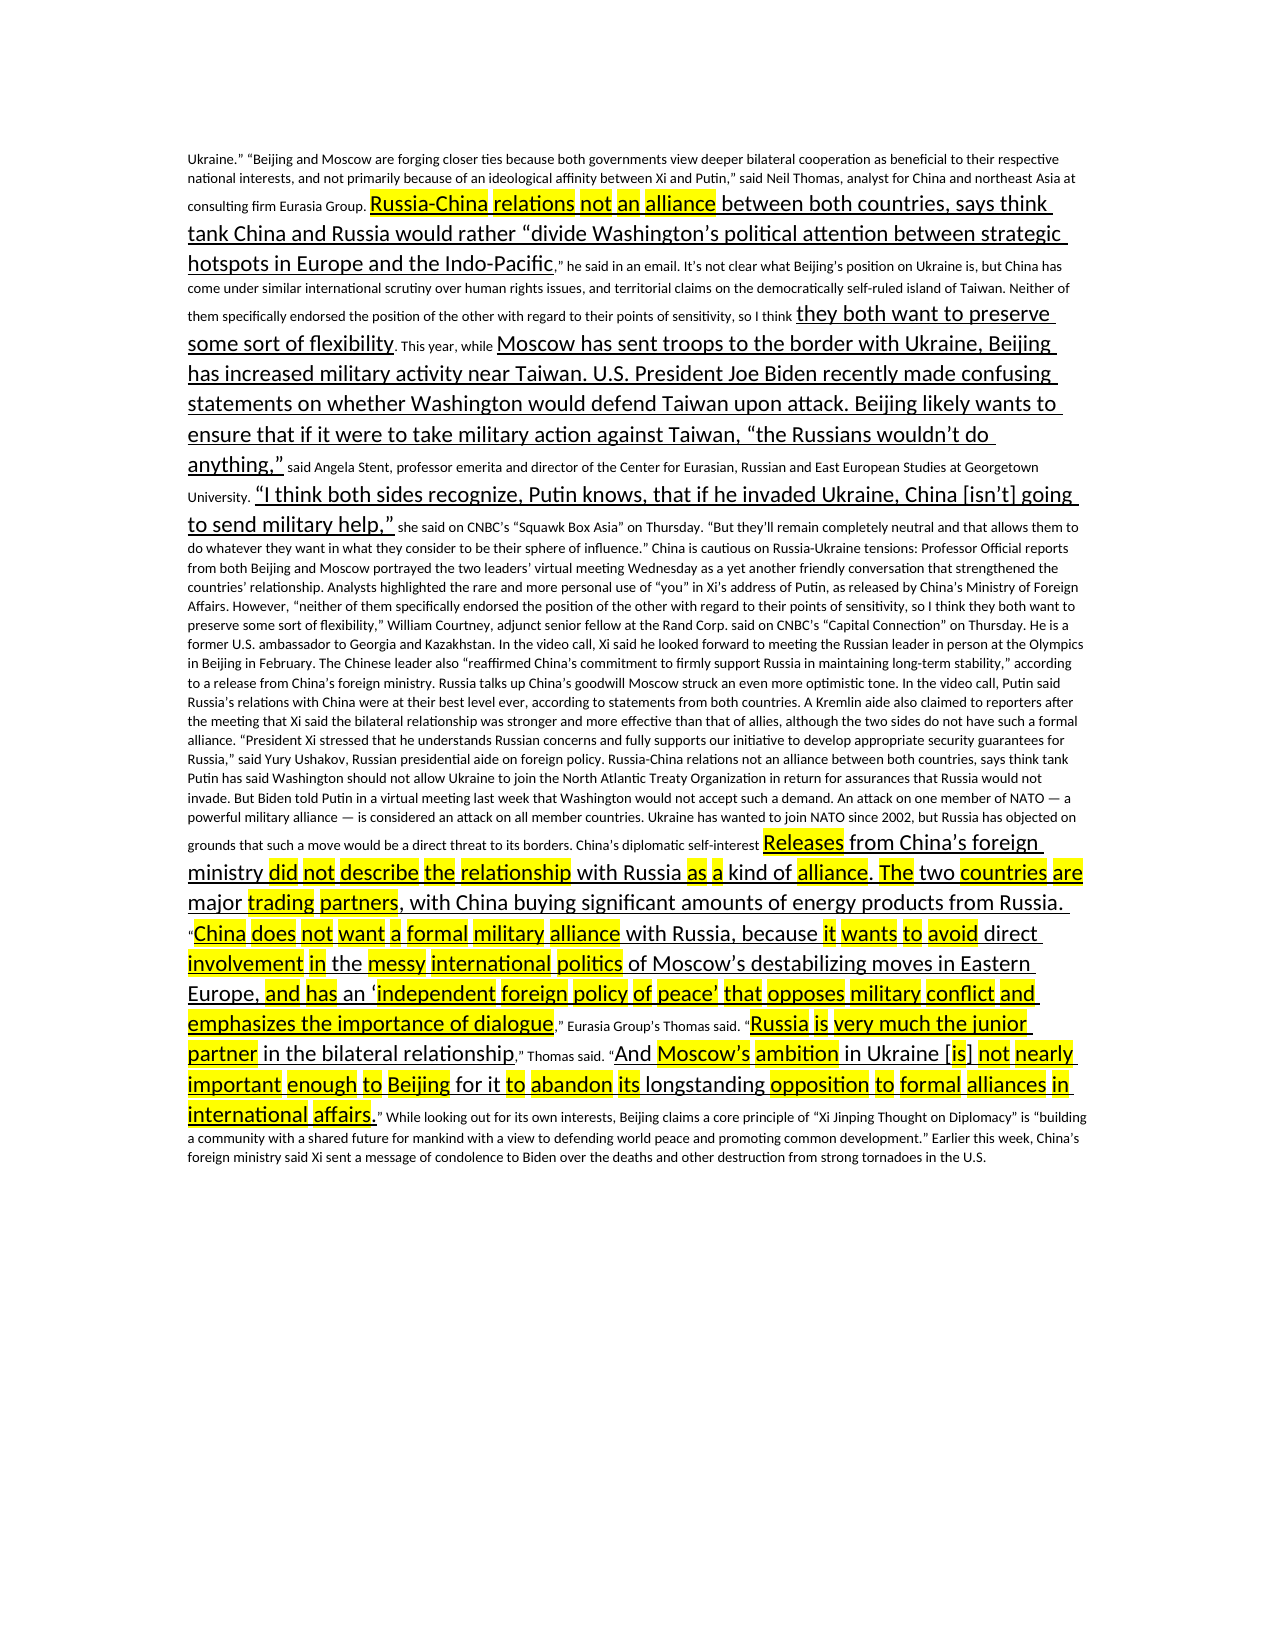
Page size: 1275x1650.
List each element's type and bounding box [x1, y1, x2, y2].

text [187, 150, 1087, 1166]
